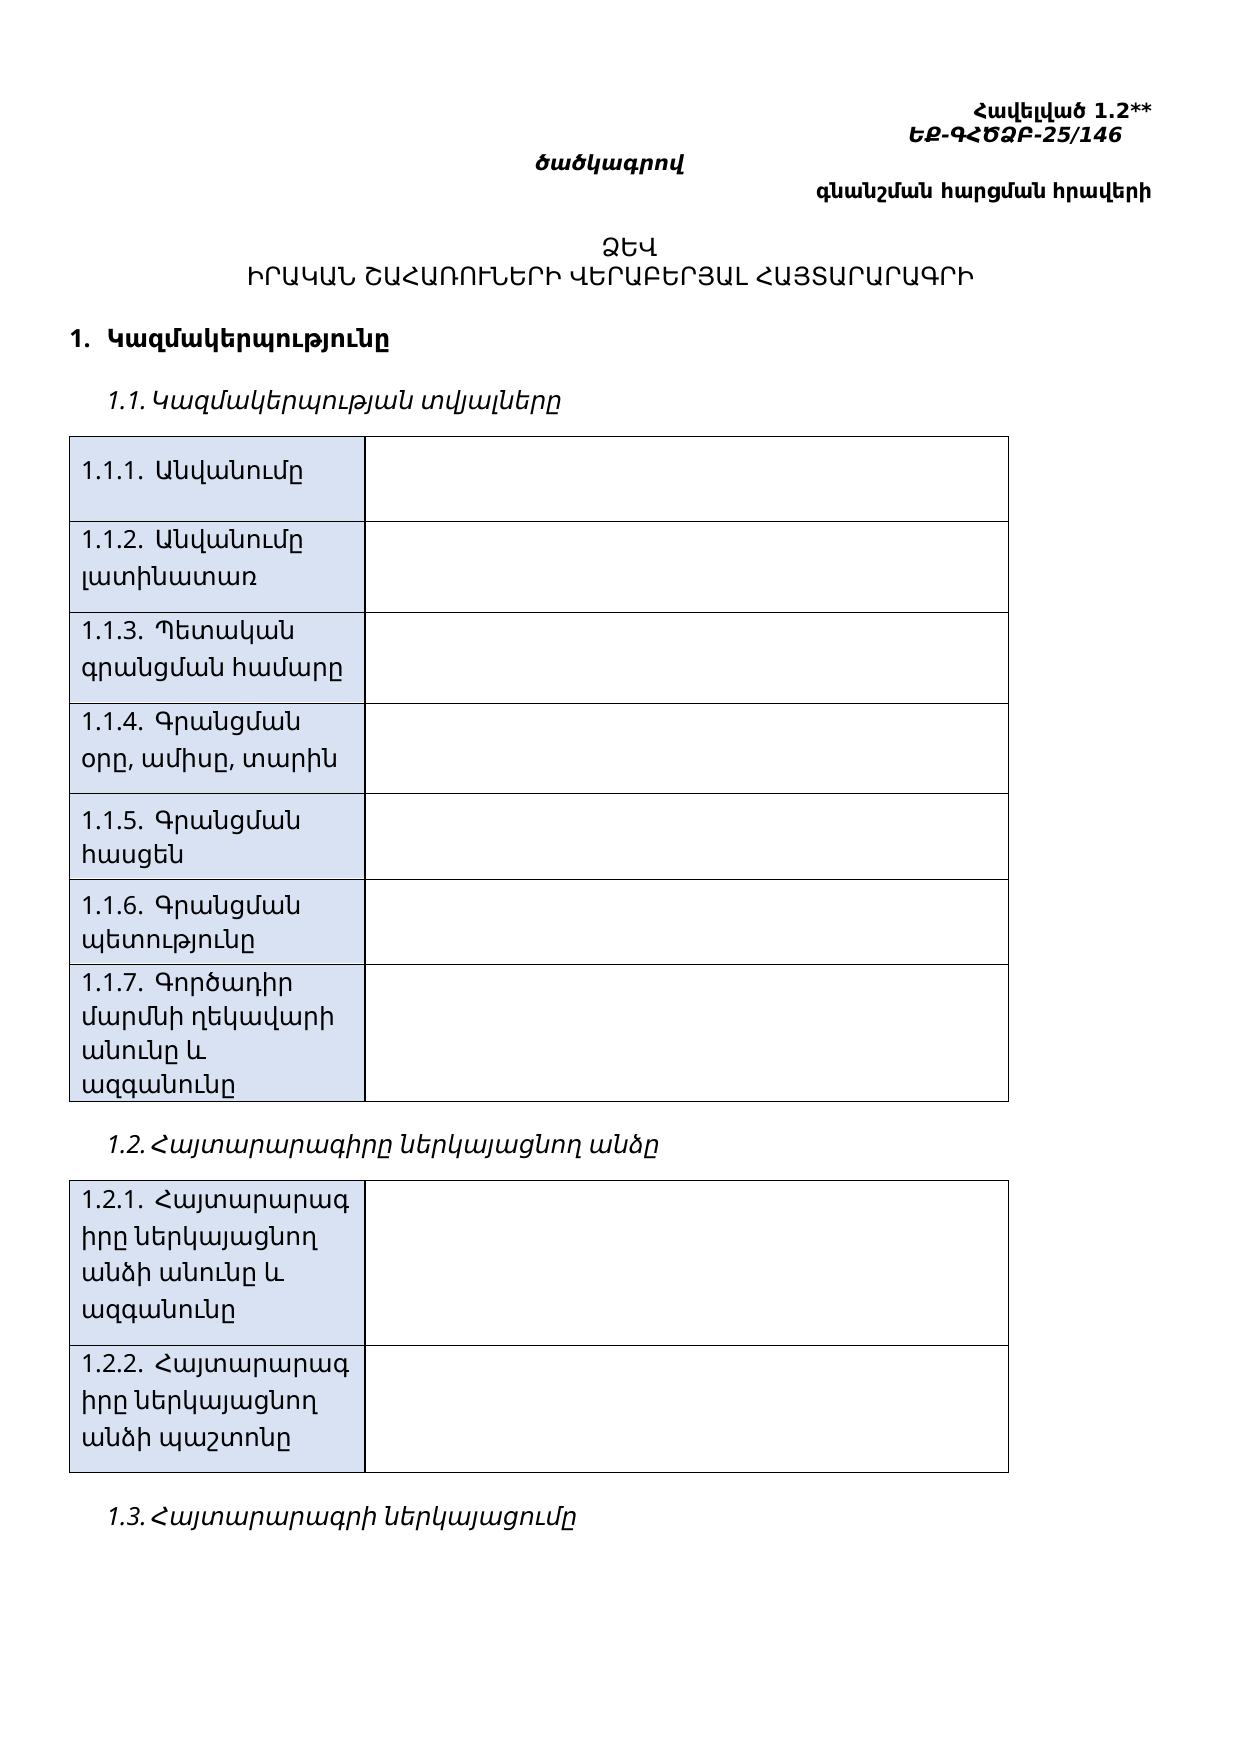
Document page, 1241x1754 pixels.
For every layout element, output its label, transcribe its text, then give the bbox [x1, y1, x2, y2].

text ՁԵՎ [69, 233, 1152, 262]
text ԻՐԱԿԱՆ ՇԱՀԱՌՈՒՆԵՐԻ ՎԵՐԱԲԵՐՅԱԼ ՀԱՅՏԱՐԱՐԱԳՐԻ [69, 262, 1152, 291]
list Կազմակերպության տվյալները [106, 382, 1152, 416]
text Հավելված 1.2** [69, 99, 1152, 123]
table_cell Գրանցման օրը, ամիսը, տարին [70, 704, 364, 793]
table_cell [366, 613, 1008, 702]
table_cell Հայտարարագիրը ներկայացնող անձի պաշտոնը [70, 1346, 364, 1472]
table_cell Պետական գրանցման համարը [70, 613, 364, 702]
table_cell Գործադիր մարմնի ղեկավարի անունը և ազգանունը [70, 965, 364, 1101]
table_cell Անվանումը լատինատառ [70, 522, 364, 612]
table_header [366, 1181, 1008, 1345]
table_cell [366, 1346, 1008, 1472]
table_header [366, 437, 1008, 521]
text գնանշման հարցման հրավերի [69, 176, 1152, 204]
table_cell [366, 704, 1008, 793]
table_header Հայտարարագիրը ներկայացնող անձի անունը և ազգանունը [70, 1181, 364, 1345]
table_header Անվանումը [70, 437, 364, 521]
table_cell [366, 880, 1008, 963]
table_cell [366, 965, 1008, 1101]
text ԵՔ-ԳՀԾՁԲ-25/146 ծածկագրով [69, 123, 1152, 176]
table_cell [366, 794, 1008, 878]
list Հայտարարագիրը ներկայացնող անձը [106, 1127, 1152, 1161]
table_cell Գրանցման հասցեն [70, 794, 364, 878]
list Հայտարարագրի ներկայացումը [106, 1498, 1152, 1532]
table_cell [366, 522, 1008, 612]
table_cell Գրանցման պետությունը [70, 880, 364, 963]
list Կազմակերպությունը [69, 321, 1152, 354]
